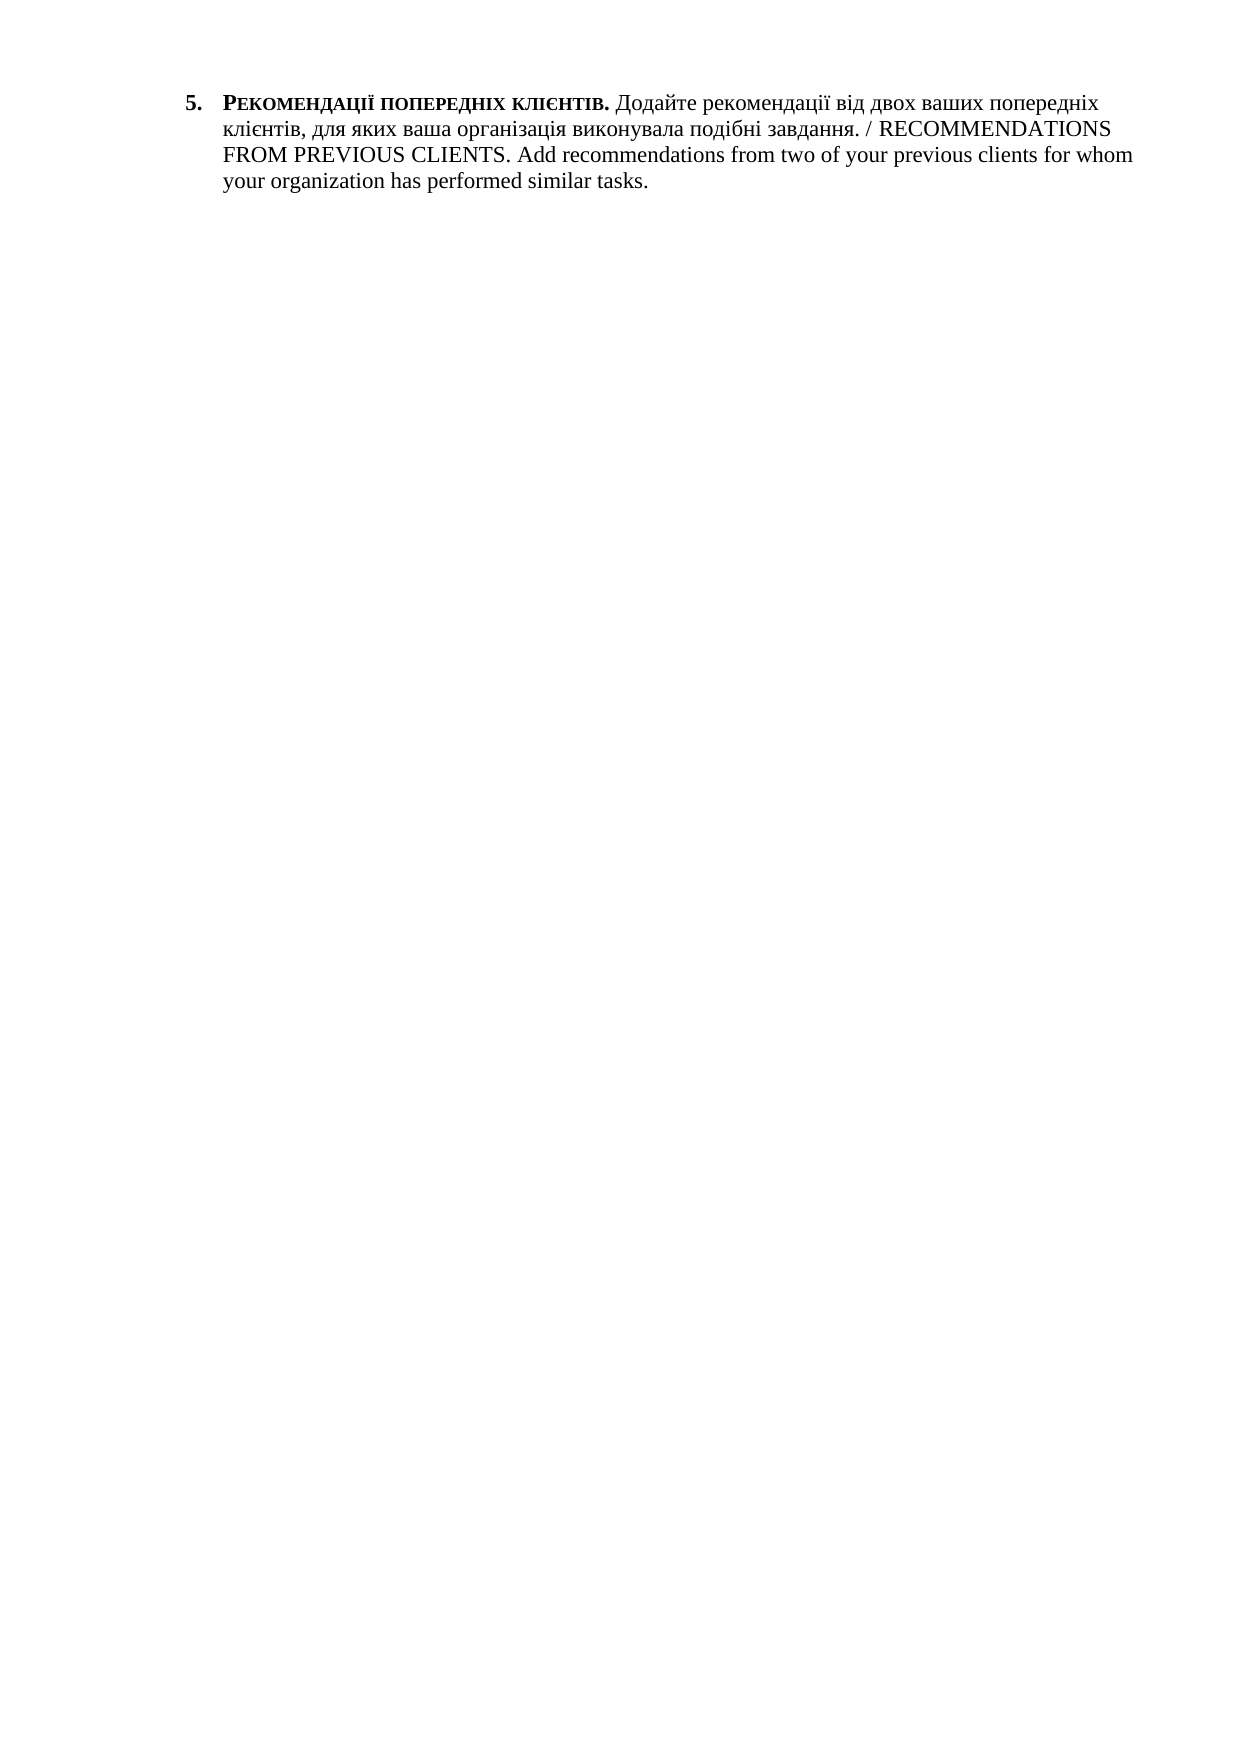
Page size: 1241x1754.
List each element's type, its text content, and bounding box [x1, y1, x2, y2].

list Рекомендації попередніх клієнтів. Додайте рекомендації від двох ваших попередніх клієнтів, для яких ваша організація виконувала подібні завдання. / RECOMMENDATIONS FROM PREVIOUS CLIENTS. Add recommendations from two of your previous clients for whom your organization has performed similar tasks. [185, 88, 1152, 194]
